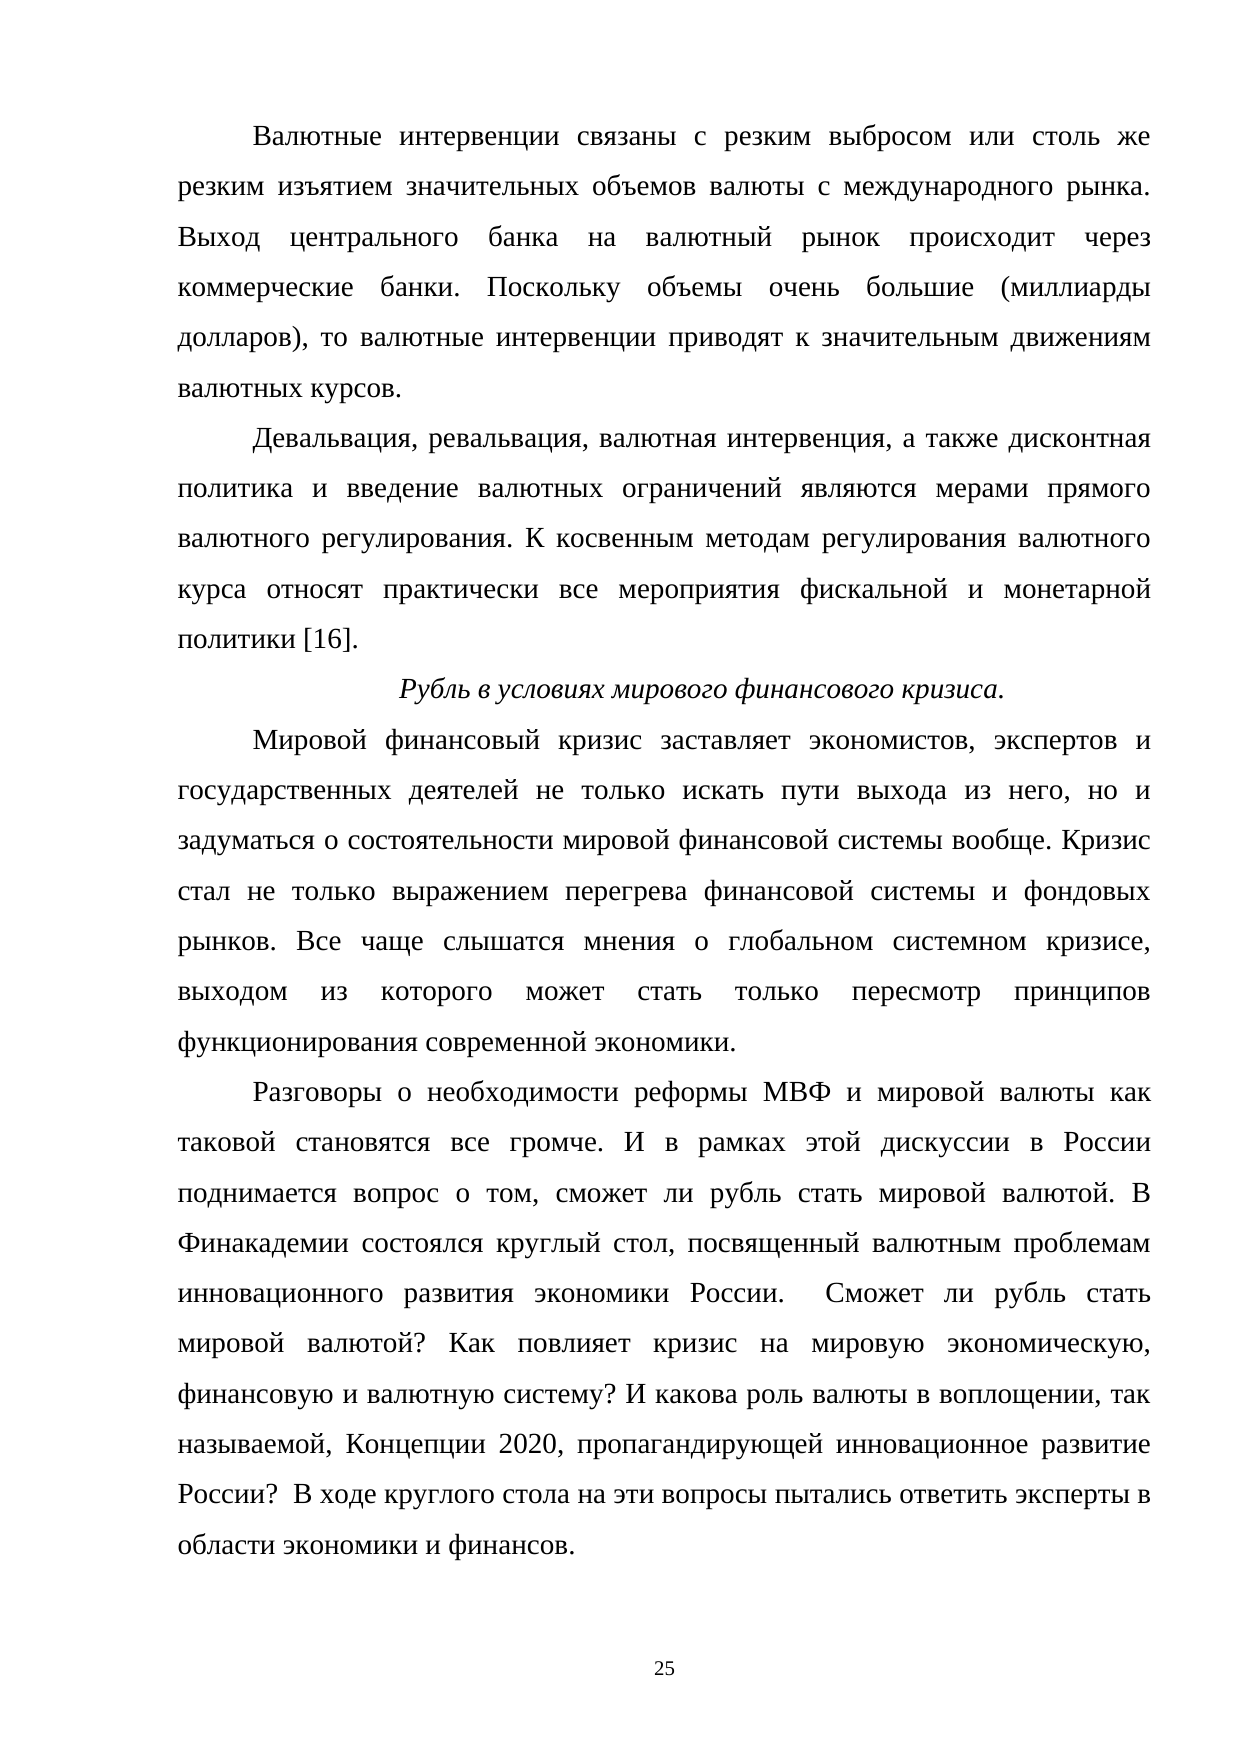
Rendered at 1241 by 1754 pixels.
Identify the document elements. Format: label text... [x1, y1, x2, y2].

text Девальвация, ревальвация, валютная интервенция, а также дисконтная политика и введение валютных ограничений являются мерами прямого валютного регулирования. К косвенным методам регулирования валютного курса относят практически все мероприятия фискальной и монетарной политики [16]. [177, 420, 1152, 655]
text Разговоры о необходимости реформы МВФ и мировой валюты как таковой становятся все громче. И в рамках этой дискуссии в России поднимается вопрос о том, сможет ли рубль стать мировой валютой. В Финакадемии состоялся круглый стол, посвященный валютным проблемам инновационного развития экономики России. Сможет ли рубль стать мировой валютой? Как повлияет кризис на мировую экономическую, финансовую и валютную систему? И какова роль валюты в воплощении, так называемой, Концепции 2020, пропагандирующей инновационное развитие России? В ходе круглого стола на эти вопросы пытались ответить эксперты в области экономики и финансов. [177, 1074, 1152, 1560]
text Валютные интервенции связаны с резким выбросом или столь же резким изъятием значительных объемов валюты с международного рынка. Выход центрального банка на валютный рынок происходит через коммерческие банки. Поскольку объемы очень большие (миллиарды долларов), то валютные интервенции приводят к значительным движениям валютных курсов. [177, 118, 1152, 403]
text Мировой финансовый кризис заставляет экономистов, экспертов и государственных деятелей не только искать пути выхода из него, но и задуматься о состоятельности мировой финансовой системы вообще. Кризис стал не только выражением перегрева финансовой системы и фондовых рынков. Все чаще слышатся мнения о глобальном системном кризисе, выходом из которого может стать только пересмотр принципов функционирования современной экономики. [177, 722, 1152, 1057]
text Рубль в условиях мирового финансового кризиса. [177, 672, 1152, 705]
